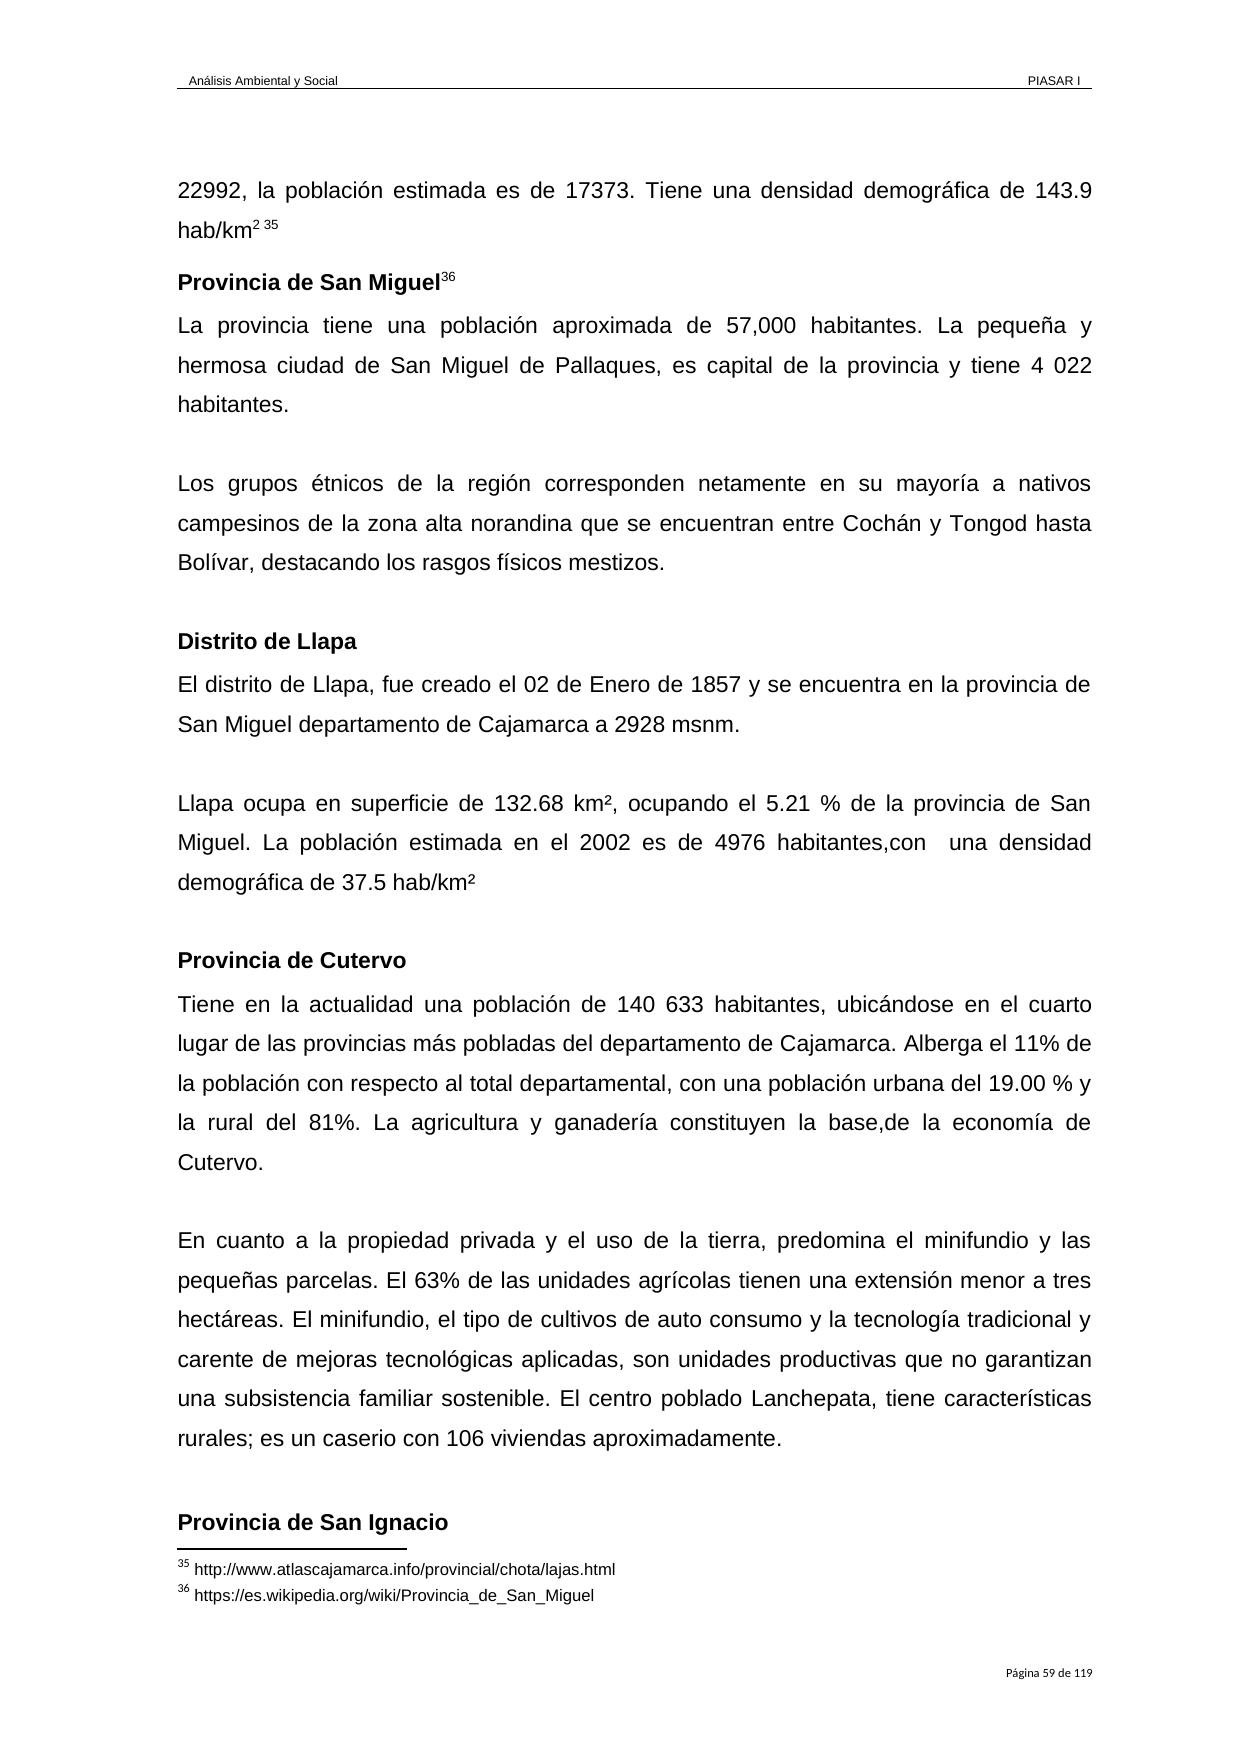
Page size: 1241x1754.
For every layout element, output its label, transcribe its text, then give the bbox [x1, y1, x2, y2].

text Tiene en la actualidad una población de 140 633 habitantes, ubicándose en el cuarto lugar de las provincias más pobladas del departamento de Cajamarca. Alberga el 11% de la población con respecto al total departamental, con una población urbana del 19.00 % y la rural del 81%. La agricultura y ganadería constituyen la base,de la economía de Cutervo. [177, 991, 1092, 1175]
text Provincia de San Ignacio [177, 1509, 1092, 1536]
text La provincia tiene una población aproximada de 57,000 habitantes. La pequeña y hermosa ciudad de San Miguel de Pallaques, es capital de la provincia y tiene 4 022 habitantes. [177, 312, 1092, 418]
text Provincia de San Miguel [177, 269, 1092, 296]
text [177, 177, 1092, 243]
text Provincia de Cutervo [177, 947, 1092, 974]
text Distrito de Llapa [177, 628, 1092, 654]
text En cuanto a la propiedad privada y el uso de la tierra, predomina el minifundio y las pequeñas parcelas. El 63% de las unidades agrícolas tienen una extensión menor a tres hectáreas. El minifundio, el tipo de cultivos de auto consumo y la tecnología tradicional y carente de mejoras tecnológicas aplicadas, son unidades productivas que no garantizan una subsistencia familiar sostenible. El centro poblado Lanchepata, tiene características rurales; es un caserio con 106 viviendas aproximadamente. [177, 1227, 1092, 1451]
text El distrito de Llapa, fue creado el 02 de Enero de 1857 y se encuentra en la provincia de San Miguel departamento de Cajamarca a 2928 msnm. [177, 671, 1092, 737]
text Llapa ocupa en superficie de 132.68 km², ocupando el 5.21 % de la provincia de San Miguel. La población estimada en el 2002 es de 4976 habitantes,con una densidad demográfica de 37.5 hab/km² [177, 789, 1092, 895]
text Los grupos étnicos de la región corresponden netamente en su mayoría a nativos campesinos de la zona alta norandina que se encuentran entre Cochán y Tongod hasta Bolívar, destacando los rasgos físicos mestizos. [177, 470, 1092, 576]
